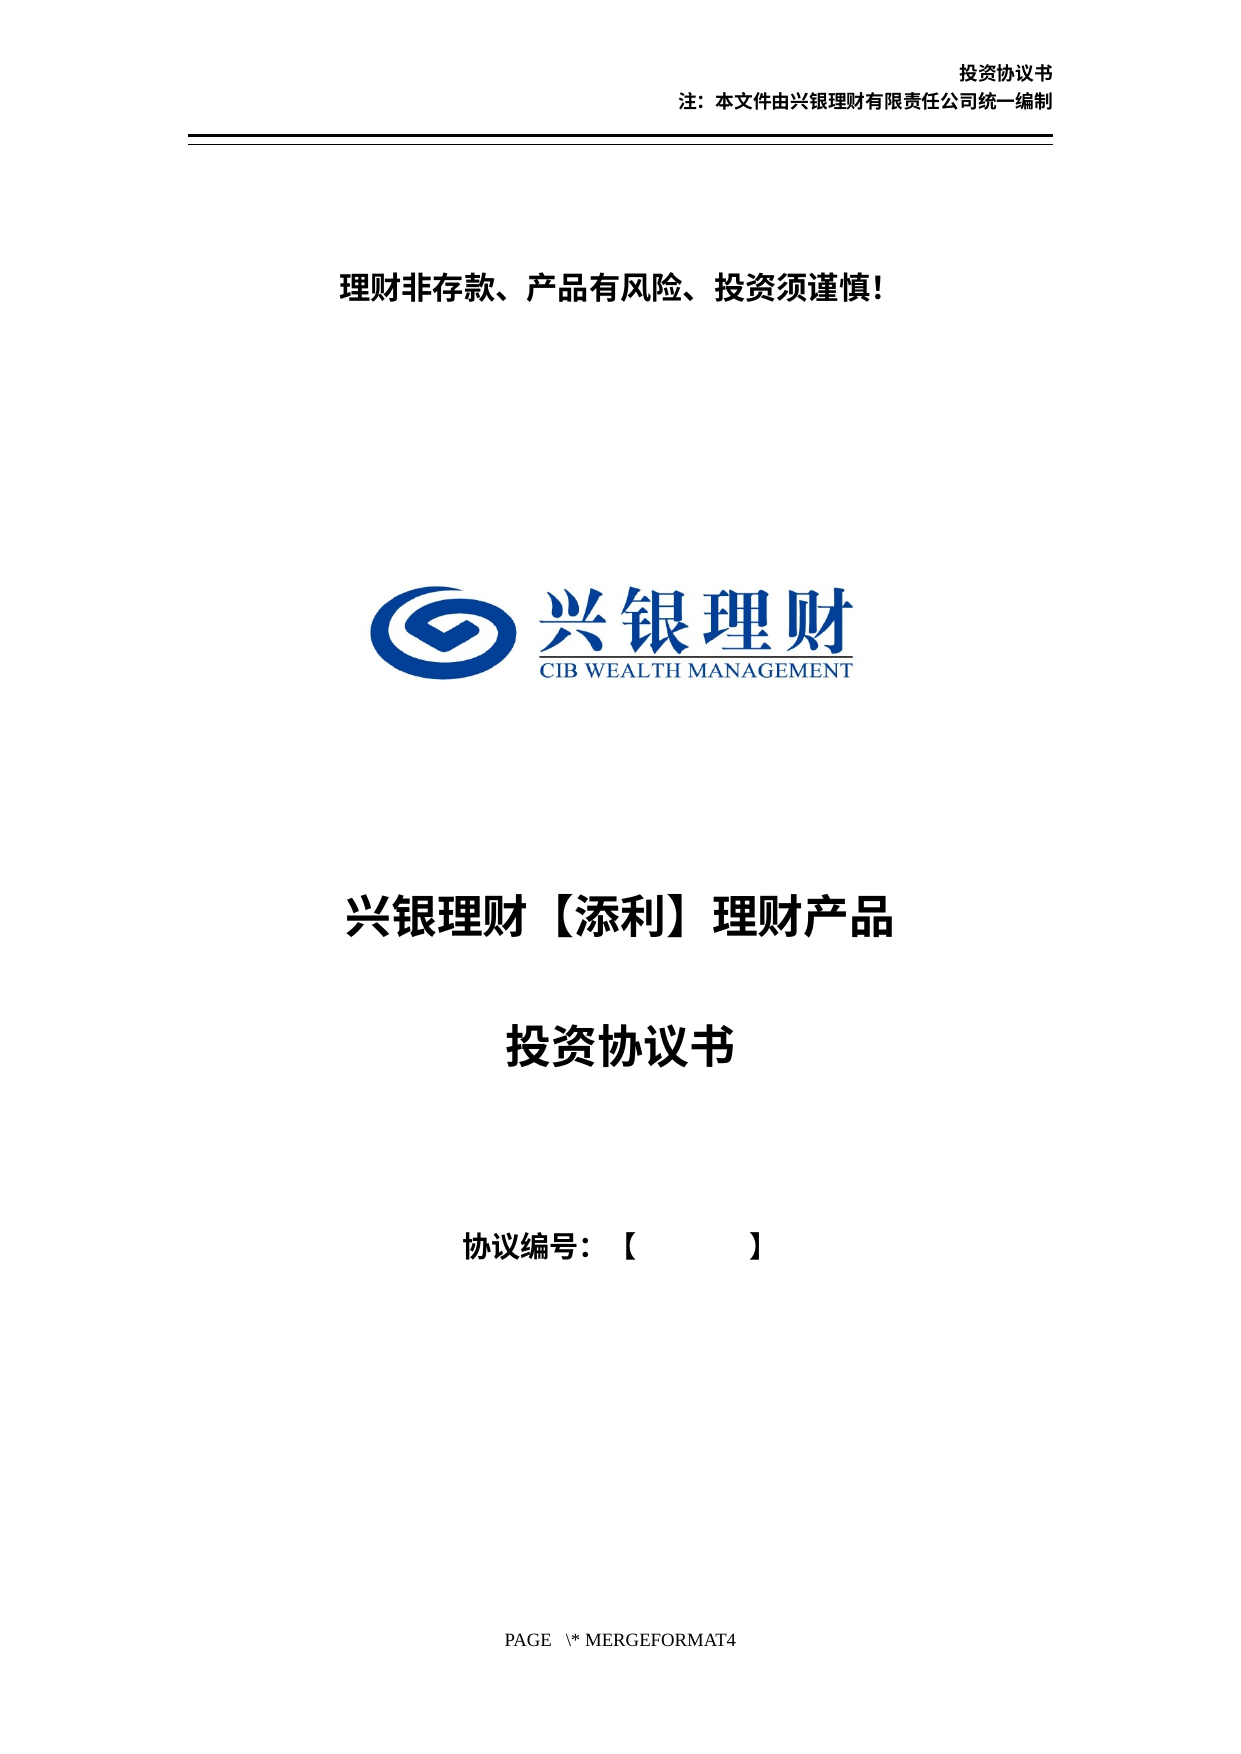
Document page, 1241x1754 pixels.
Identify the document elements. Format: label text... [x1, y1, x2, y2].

text 兴银理财【添利】理财产品 [187, 865, 1053, 962]
text 理财非存款、产品有风险、投资须谨慎！ [187, 253, 1053, 318]
text 投资协议书 [187, 995, 1053, 1093]
picture [323, 528, 917, 735]
text 协议编号：【 】 [187, 1224, 1053, 1266]
